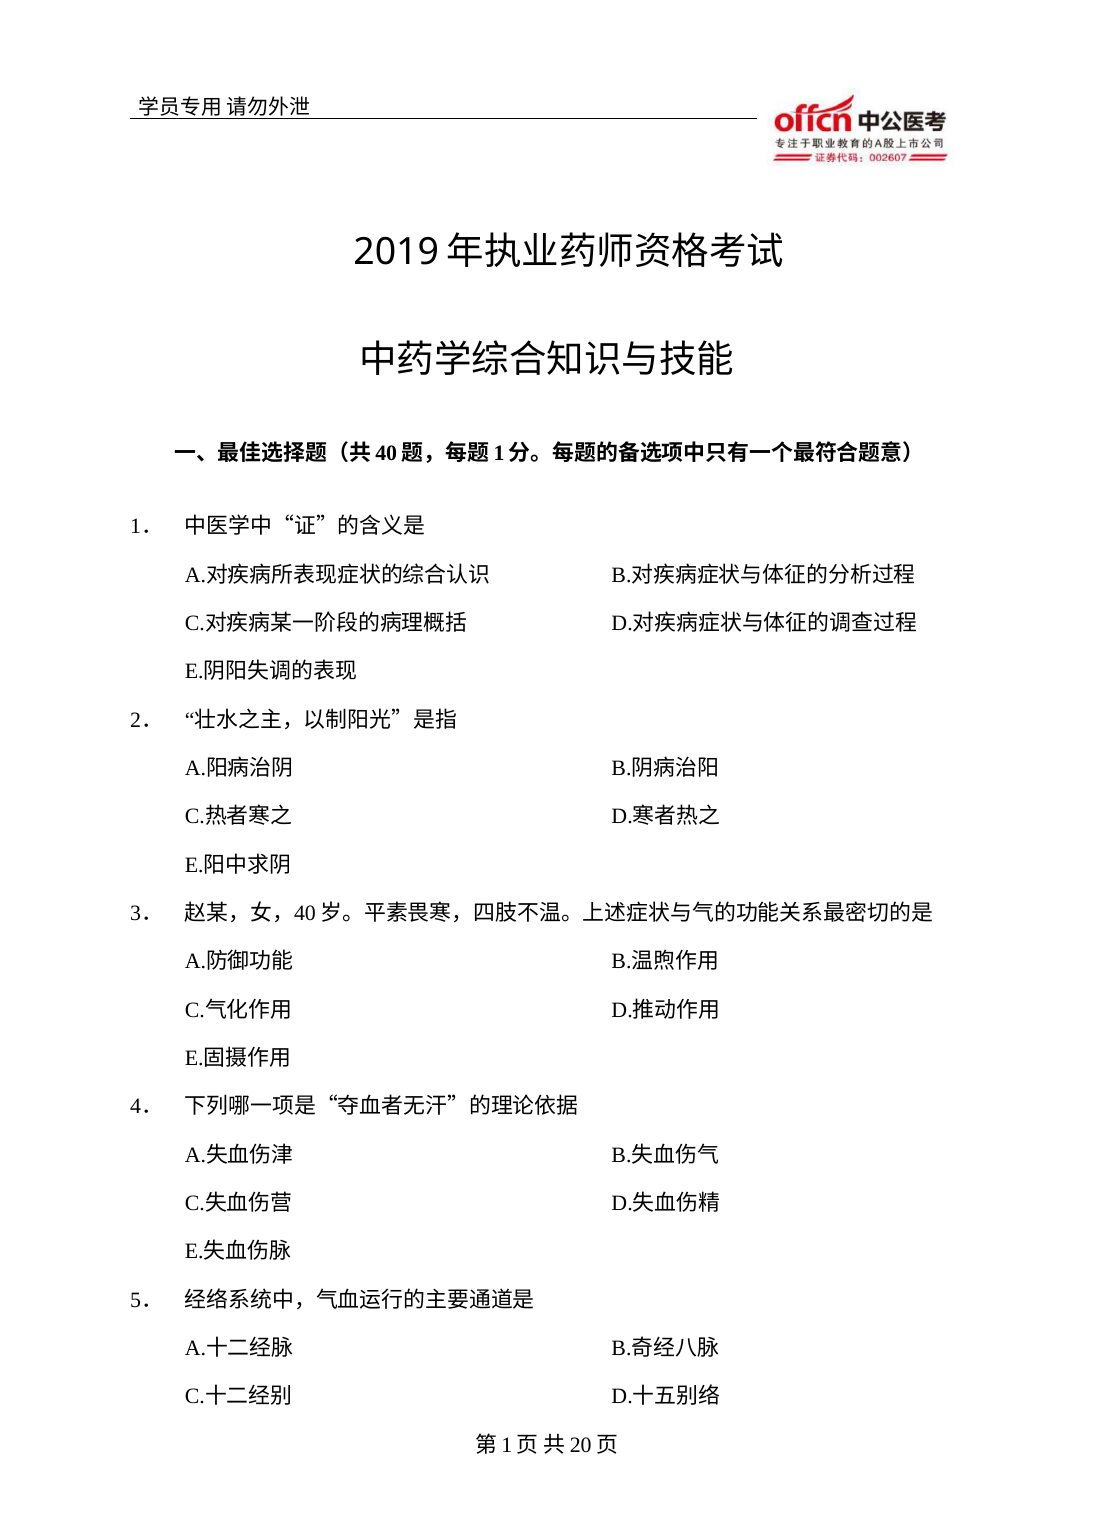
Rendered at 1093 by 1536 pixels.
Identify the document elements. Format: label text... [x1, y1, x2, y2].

picture [757, 88, 963, 172]
text 1． 中医学中“证”的含义是 [130, 508, 963, 540]
text 2． “壮水之主，以制阳光”是指 [130, 701, 963, 734]
text C.热者寒之 D.寒者热之 [184, 798, 963, 830]
text E.失血伤脉 [184, 1233, 963, 1265]
text E.固摄作用 [184, 1039, 963, 1072]
text A.阳病治阴 B.阴病治阳 [184, 749, 963, 782]
text E.阴阳失调的表现 [184, 653, 963, 685]
text C.气化作用 D.推动作用 [184, 991, 963, 1024]
text 2019年执业药师资格考试 [130, 215, 963, 280]
text A.防御功能 B.温煦作用 [184, 943, 963, 975]
text 4． 下列哪一项是“夺血者无汗”的理论依据 [130, 1088, 963, 1120]
text A.十二经脉 B.奇经八脉 [184, 1329, 963, 1362]
text E.阳中求阴 [184, 846, 963, 879]
text C.十二经别 D.十五别络 [184, 1378, 963, 1410]
text A.失血伤津 B.失血伤气 [184, 1136, 963, 1169]
text 一、最佳选择题（共40题，每题1分。每题的备选项中只有一个最符合题意） [130, 435, 963, 467]
text 5． 经络系统中，气血运行的主要通道是 [130, 1281, 963, 1314]
text A.对疾病所表现症状的综合认识 B.对疾病症状与体征的分析过程 [184, 556, 963, 589]
text C.对疾病某一阶段的病理概括 D.对疾病症状与体征的调查过程 [184, 604, 963, 637]
text 中药学综合知识与技能 [130, 324, 963, 389]
text 3． 赵某，女，40岁。平素畏寒，四肢不温。上述症状与气的功能关系最密切的是 [130, 894, 963, 927]
text C.失血伤营 D.失血伤精 [184, 1184, 963, 1217]
